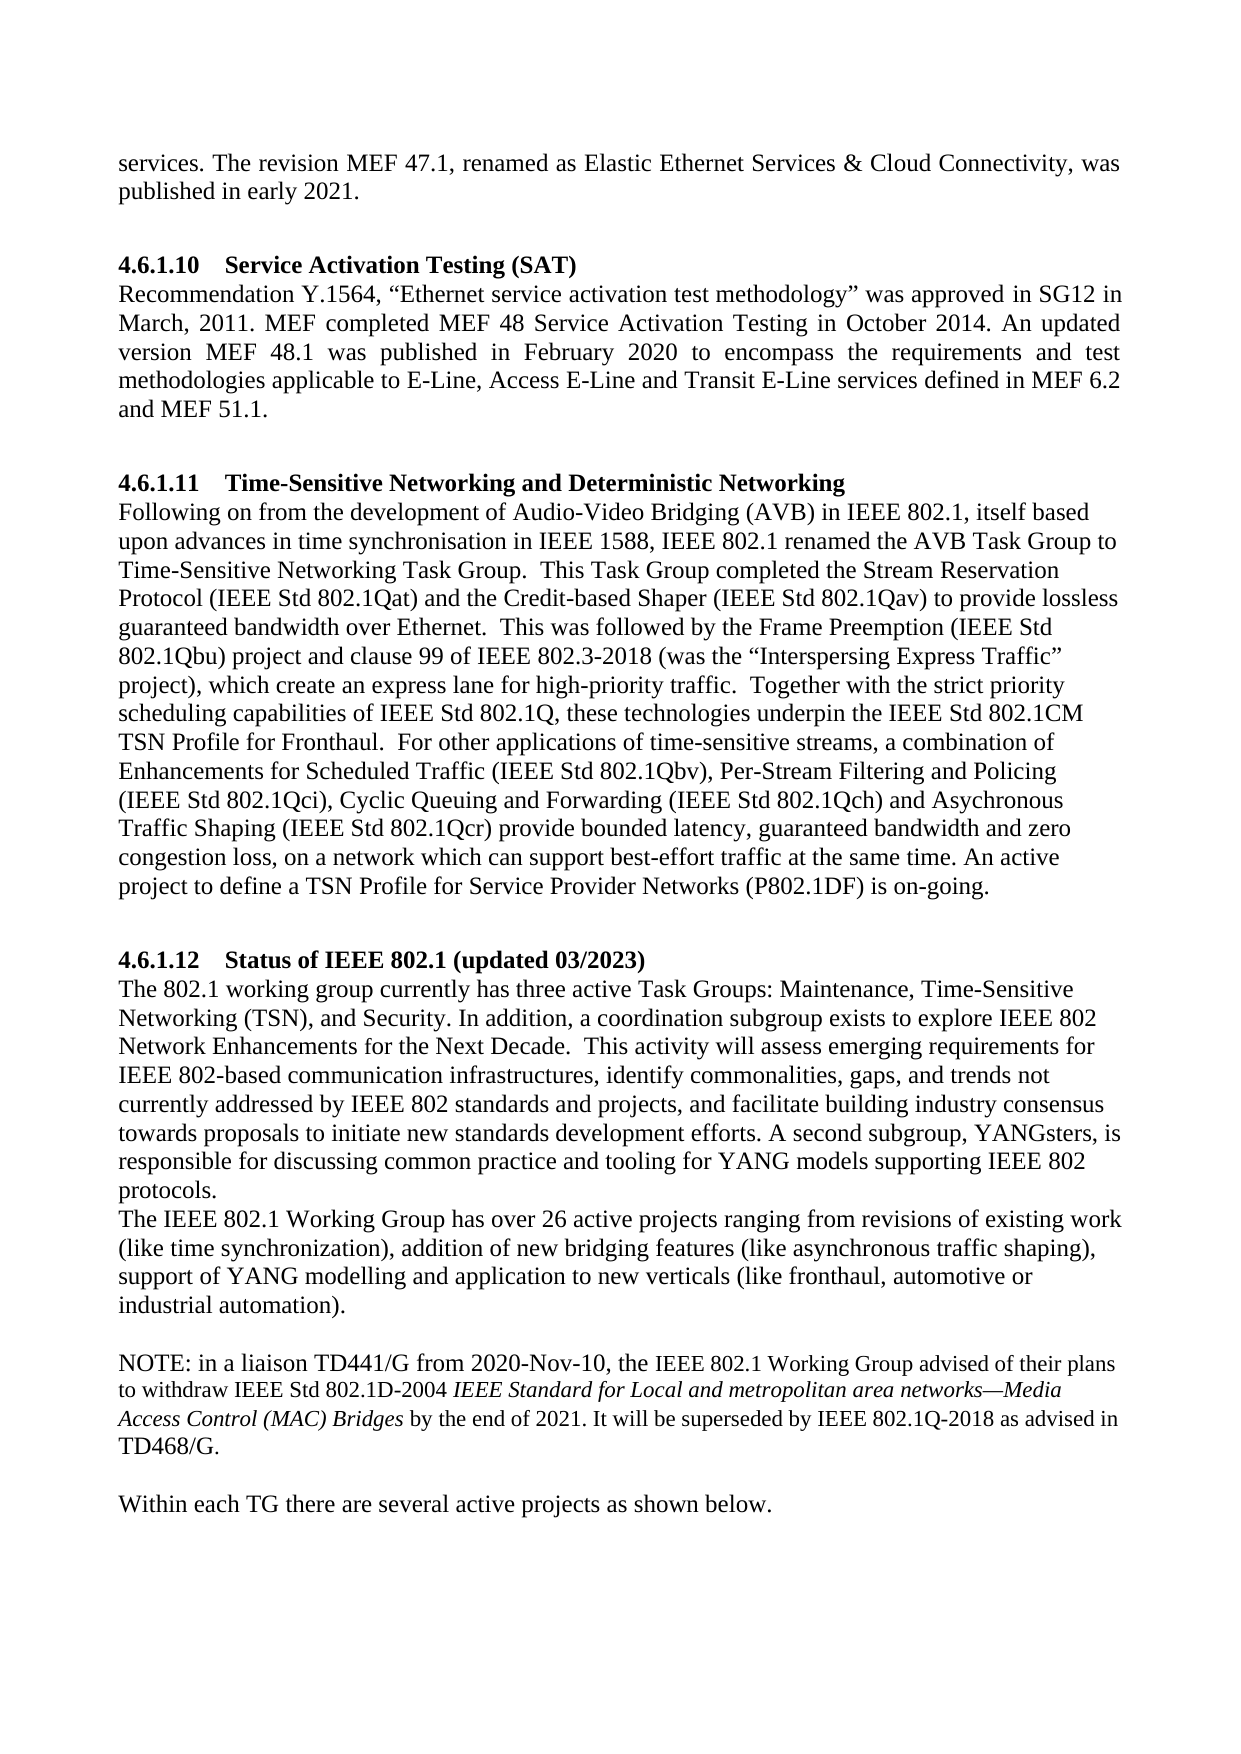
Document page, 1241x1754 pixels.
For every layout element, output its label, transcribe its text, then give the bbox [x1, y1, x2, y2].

text The 802.1 working group currently has three active Task Groups: Maintenance, Time-Sensitive Networking (TSN), and Security. In addition, a coordination subgroup exists to explore IEEE 802 Network Enhancements for the Next Decade. This activity will assess emerging requirements for IEEE 802-based communication infrastructures, identify commonalities, gaps, and trends not currently addressed by IEEE 802 standards and projects, and facilitate building industry consensus towards proposals to initiate new standards development efforts. A second subgroup, YANGsters, is responsible for discussing common practice and tooling for YANG models supporting IEEE 802 protocols. [118, 974, 1122, 1204]
subtitle Status of IEEE 802.1 (updated 03/2023) [118, 945, 1122, 974]
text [118, 148, 1122, 205]
subtitle Service Activation Testing (SAT) [118, 251, 1122, 279]
subtitle Time-Sensitive Networking and Deterministic Networking [118, 468, 1122, 497]
text Recommendation Y.1564, “Ethernet service activation test methodology” was approved in SG12 in March, 2011. MEF completed MEF 48 Service Activation Testing in October 2014. An updated version MEF 48.1 was published in February 2020 to encompass the requirements and test methodologies applicable to E-Line, Access E-Line and Transit E-Line services defined in MEF 6.2 and MEF 51.1. [118, 279, 1122, 423]
text Following on from the development of Audio-Video Bridging (AVB) in IEEE 802.1, itself based upon advances in time synchronisation in IEEE 1588, IEEE 802.1 renamed the AVB Task Group to Time-Sensitive Networking Task Group. This Task Group completed the Stream Reservation Protocol (IEEE Std 802.1Qat) and the Credit-based Shaper (IEEE Std 802.1Qav) to provide lossless guaranteed bandwidth over Ethernet. This was followed by the Frame Preemption (IEEE Std 802.1Qbu) project and clause 99 of IEEE 802.3-2018 (was the “Interspersing Express Traffic” project), which create an express lane for high-priority traffic. Together with the strict priority scheduling capabilities of IEEE Std 802.1Q, these technologies underpin the IEEE Std 802.1CM TSN Profile for Fronthaul. For other applications of time-sensitive streams, a combination of Enhancements for Scheduled Traffic (IEEE Std 802.1Qbv), Per-Stream Filtering and Policing (IEEE Std 802.1Qci), Cyclic Queuing and Forwarding (IEEE Std 802.1Qch) and Asychronous Traffic Shaping (IEEE Std 802.1Qcr) provide bounded latency, guaranteed bandwidth and zero congestion loss, on a network which can support best-effort traffic at the same time. An active project to define a TSN Profile for Service Provider Networks (P802.1DF) is on-going. [118, 497, 1122, 900]
text NOTE: in a liaison TD441/G from 2020-Nov-10, the IEEE 802.1 Working Group advised of their plans to withdraw IEEE Std 802.1D-2004 IEEE Standard for Local and metropolitan area networks—Media Access Control (MAC) Bridges by the end of 2021. It will be superseded by IEEE 802.1Q-2018 as advised in TD468/G. [118, 1348, 1122, 1460]
text The IEEE 802.1 Working Group has over 26 active projects ranging from revisions of existing work (like time synchronization), addition of new bridging features (like asynchronous traffic shaping), support of YANG modelling and application to new verticals (like fronthaul, automotive or industrial automation). [118, 1204, 1122, 1319]
text Within each TG there are several active projects as shown below. [118, 1489, 1122, 1518]
